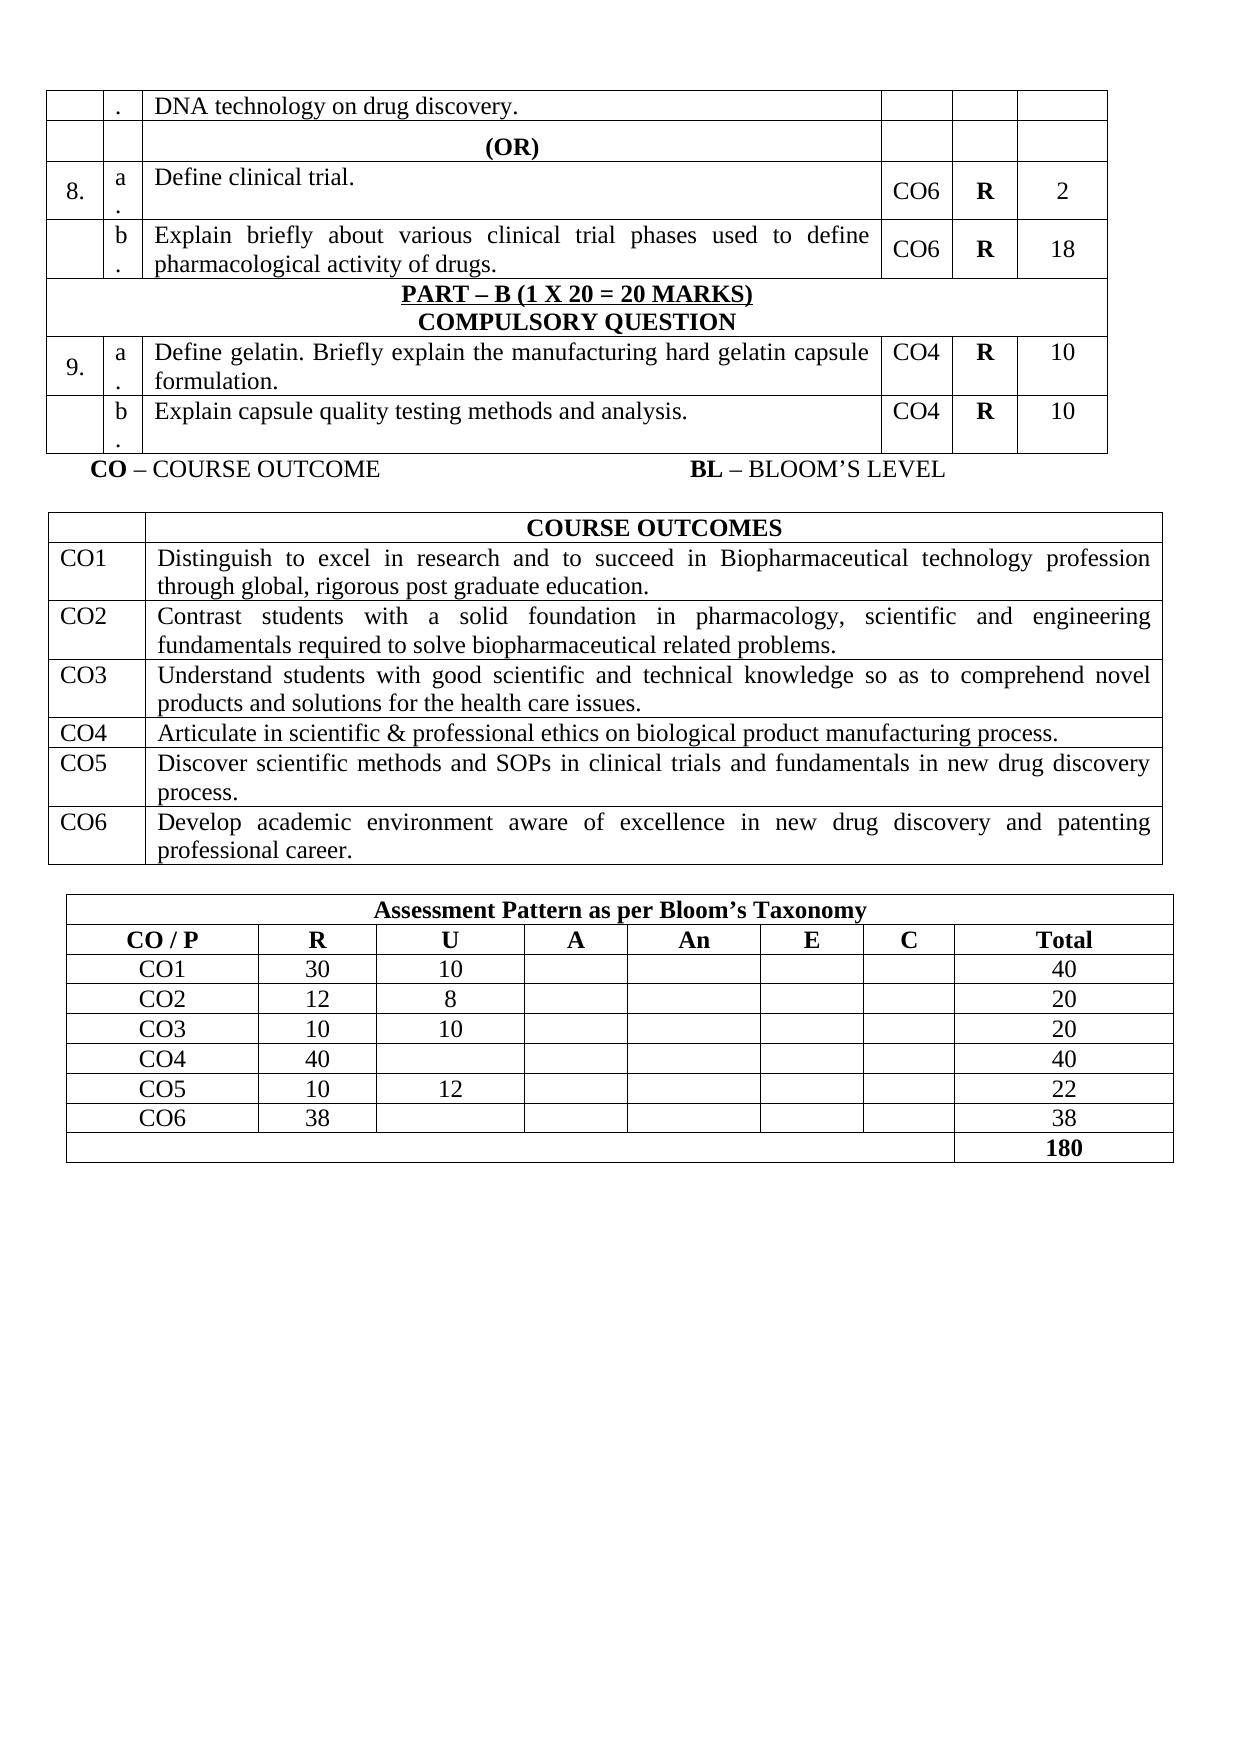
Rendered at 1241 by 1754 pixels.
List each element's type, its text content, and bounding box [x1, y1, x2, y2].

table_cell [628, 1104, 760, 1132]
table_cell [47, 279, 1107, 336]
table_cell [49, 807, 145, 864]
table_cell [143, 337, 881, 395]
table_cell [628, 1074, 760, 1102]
text CO – COURSE OUTCOME BL – BLOOM’S LEVEL [90, 454, 1150, 483]
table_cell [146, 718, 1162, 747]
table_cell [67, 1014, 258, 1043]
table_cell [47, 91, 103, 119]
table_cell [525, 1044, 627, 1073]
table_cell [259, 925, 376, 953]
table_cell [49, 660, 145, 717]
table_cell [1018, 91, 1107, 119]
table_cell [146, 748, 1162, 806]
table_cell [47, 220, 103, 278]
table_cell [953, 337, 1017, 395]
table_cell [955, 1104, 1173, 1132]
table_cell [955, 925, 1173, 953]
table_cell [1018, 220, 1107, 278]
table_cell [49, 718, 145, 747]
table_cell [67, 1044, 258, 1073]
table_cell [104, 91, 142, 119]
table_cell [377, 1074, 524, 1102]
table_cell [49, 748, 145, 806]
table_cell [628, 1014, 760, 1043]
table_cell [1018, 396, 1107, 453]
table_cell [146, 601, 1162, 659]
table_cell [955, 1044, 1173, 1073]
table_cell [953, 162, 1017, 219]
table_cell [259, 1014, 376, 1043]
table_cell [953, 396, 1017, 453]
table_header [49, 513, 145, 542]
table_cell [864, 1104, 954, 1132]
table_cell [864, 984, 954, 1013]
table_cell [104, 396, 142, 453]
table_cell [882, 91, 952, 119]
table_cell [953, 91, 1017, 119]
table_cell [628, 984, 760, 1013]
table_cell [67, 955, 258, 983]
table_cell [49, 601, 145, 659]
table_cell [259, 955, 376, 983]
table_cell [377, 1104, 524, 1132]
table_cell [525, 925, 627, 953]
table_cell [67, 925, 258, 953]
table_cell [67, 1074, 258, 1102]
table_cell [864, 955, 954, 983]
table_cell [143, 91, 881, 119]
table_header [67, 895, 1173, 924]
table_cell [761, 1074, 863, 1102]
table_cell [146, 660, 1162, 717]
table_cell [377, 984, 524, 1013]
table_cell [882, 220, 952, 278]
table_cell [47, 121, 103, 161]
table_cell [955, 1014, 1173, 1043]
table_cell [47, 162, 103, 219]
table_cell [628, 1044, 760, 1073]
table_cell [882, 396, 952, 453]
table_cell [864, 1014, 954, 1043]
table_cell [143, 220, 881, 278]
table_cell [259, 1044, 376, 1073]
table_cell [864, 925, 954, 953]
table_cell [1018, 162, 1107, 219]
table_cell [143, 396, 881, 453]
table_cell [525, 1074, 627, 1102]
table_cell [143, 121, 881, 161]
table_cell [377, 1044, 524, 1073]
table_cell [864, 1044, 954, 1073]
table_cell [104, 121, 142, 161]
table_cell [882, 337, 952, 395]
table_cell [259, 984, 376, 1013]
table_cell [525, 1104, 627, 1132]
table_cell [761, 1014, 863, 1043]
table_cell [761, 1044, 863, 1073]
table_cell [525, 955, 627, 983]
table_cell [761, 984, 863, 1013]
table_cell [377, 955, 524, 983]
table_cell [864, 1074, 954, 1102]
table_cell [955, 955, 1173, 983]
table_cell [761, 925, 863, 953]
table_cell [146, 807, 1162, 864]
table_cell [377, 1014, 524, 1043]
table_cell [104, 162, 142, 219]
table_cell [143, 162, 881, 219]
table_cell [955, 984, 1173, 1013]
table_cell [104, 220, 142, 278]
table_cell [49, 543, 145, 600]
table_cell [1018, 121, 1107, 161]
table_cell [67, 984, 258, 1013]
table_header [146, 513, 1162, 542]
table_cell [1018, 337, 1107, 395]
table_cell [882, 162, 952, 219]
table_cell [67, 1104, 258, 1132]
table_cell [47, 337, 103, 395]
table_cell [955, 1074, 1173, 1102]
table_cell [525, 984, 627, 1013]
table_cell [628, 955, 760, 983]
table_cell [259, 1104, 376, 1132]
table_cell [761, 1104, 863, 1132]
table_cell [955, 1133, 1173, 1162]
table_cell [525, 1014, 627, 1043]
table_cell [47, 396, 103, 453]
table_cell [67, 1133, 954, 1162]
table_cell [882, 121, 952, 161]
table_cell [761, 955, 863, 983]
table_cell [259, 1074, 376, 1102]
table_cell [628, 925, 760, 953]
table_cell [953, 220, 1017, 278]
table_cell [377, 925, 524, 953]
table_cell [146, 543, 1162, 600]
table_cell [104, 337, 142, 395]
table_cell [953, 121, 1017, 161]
